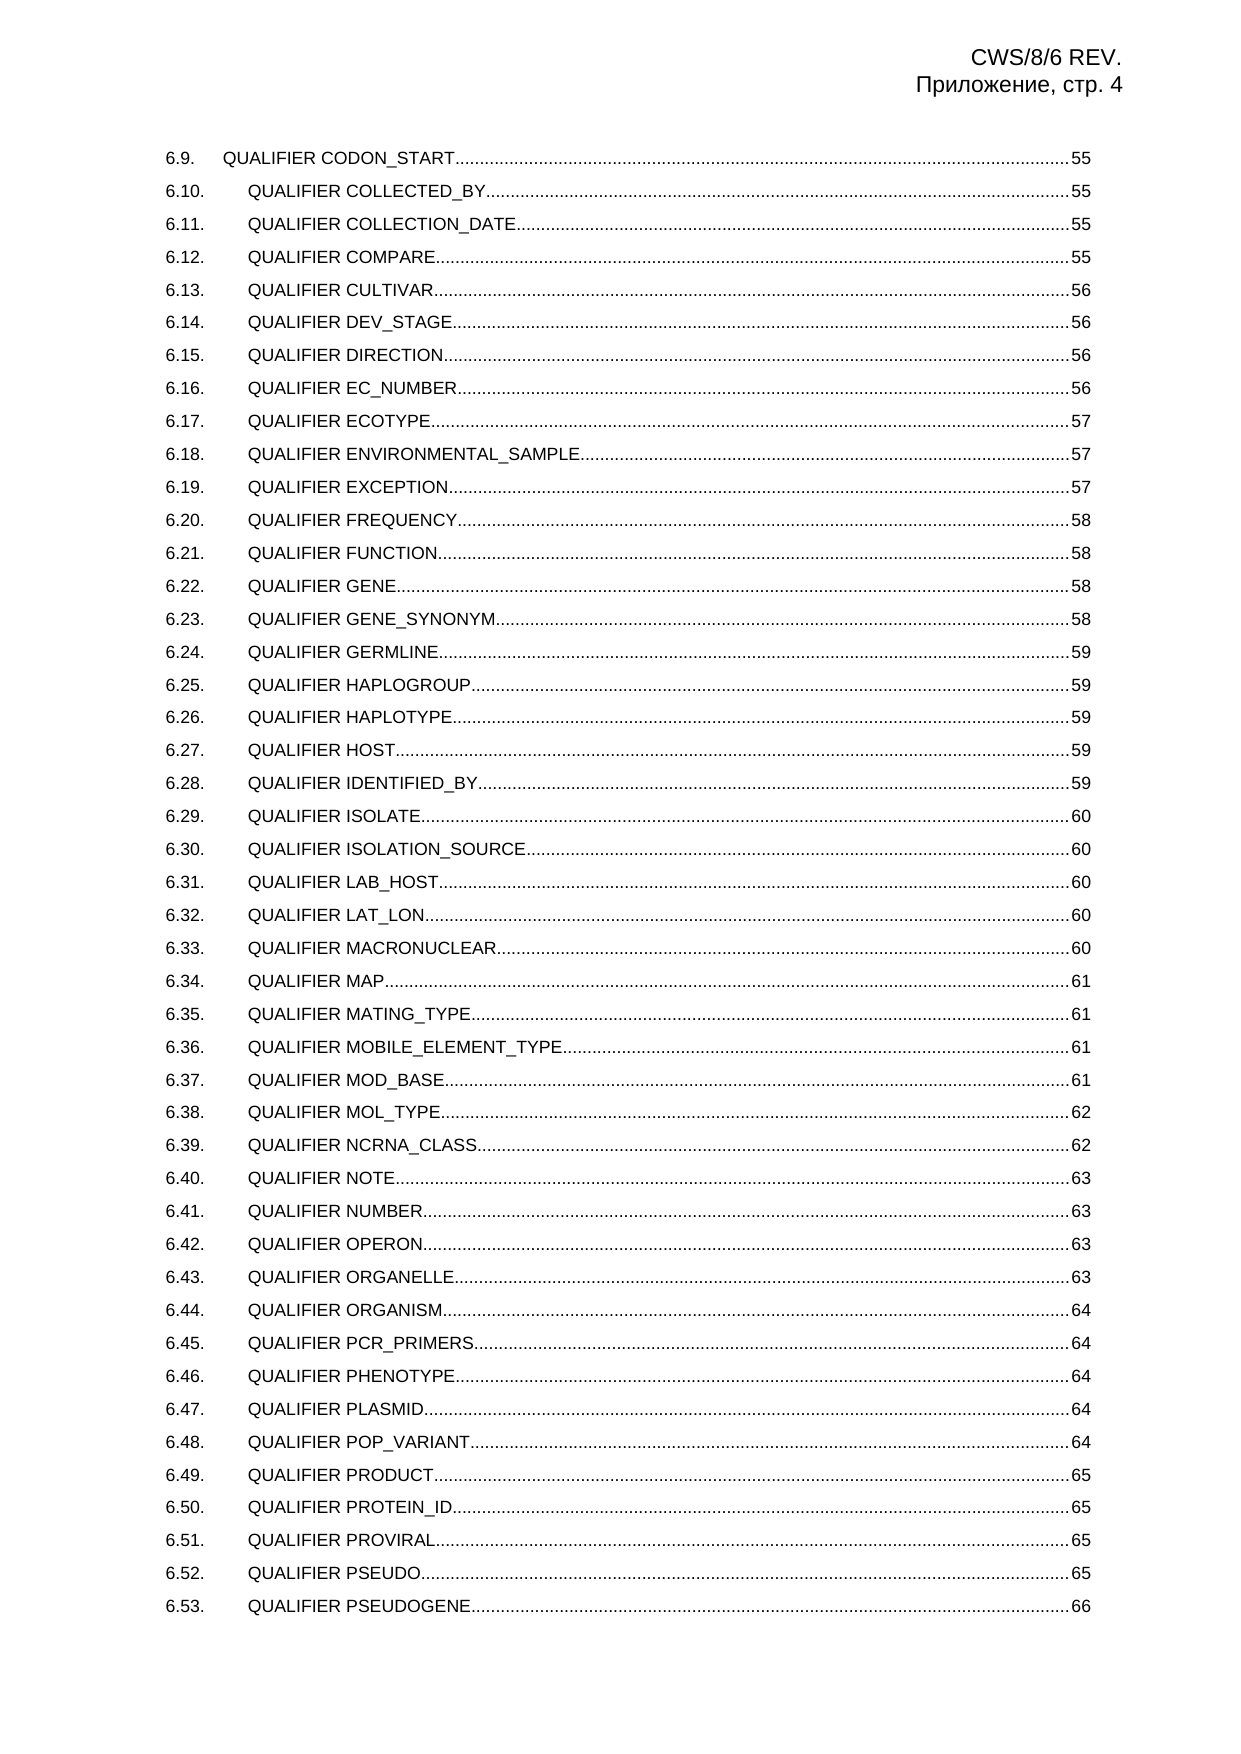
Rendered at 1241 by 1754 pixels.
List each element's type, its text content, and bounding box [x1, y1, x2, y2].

text 6.21. Qualifier function 58 [165, 543, 1122, 563]
text 6.53. Qualifier pseudogene 66 [165, 1596, 1122, 1616]
text 6.24. Qualifier germline 59 [165, 641, 1122, 662]
text 6.30. Qualifier isolation_source 60 [165, 839, 1122, 859]
text 6.9. Qualifier codon_start 55 [165, 148, 1122, 168]
text 6.35. Qualifier mating_type 61 [165, 1003, 1122, 1024]
text 6.15. Qualifier direction 56 [165, 345, 1122, 366]
text 6.43. Qualifier organelle 63 [165, 1267, 1122, 1287]
text 6.23. Qualifier gene_synonym 58 [165, 608, 1122, 629]
text 6.11. Qualifier collection_date 55 [165, 213, 1122, 234]
text 6.18. Qualifier environmental_sample 57 [165, 444, 1122, 464]
text 6.42. Qualifier operon 63 [165, 1234, 1122, 1254]
text 6.50. Qualifier protein_id 65 [165, 1497, 1122, 1518]
text 6.28. Qualifier identified_by 59 [165, 773, 1122, 793]
text 6.13. Qualifier cultivar 56 [165, 279, 1122, 300]
text 6.31. Qualifier lab_host 60 [165, 872, 1122, 892]
text 6.39. Qualifier ncRNA_class 62 [165, 1135, 1122, 1156]
text 6.48. Qualifier pop_variant 64 [165, 1431, 1122, 1452]
text 6.20. Qualifier frequency 58 [165, 510, 1122, 530]
text 6.29. Qualifier isolate 60 [165, 806, 1122, 826]
text 6.33. Qualifier macronuclear 60 [165, 938, 1122, 958]
text 6.52. Qualifier pseudo 65 [165, 1563, 1122, 1583]
text 6.19. Qualifier exception 57 [165, 477, 1122, 497]
text 6.16. Qualifier EC_number 56 [165, 378, 1122, 398]
text 6.14. Qualifier dev_stage 56 [165, 312, 1122, 333]
text 6.34. Qualifier map 61 [165, 971, 1122, 991]
text 6.38. Qualifier mol_type 62 [165, 1102, 1122, 1123]
text 6.12. Qualifier compare 55 [165, 246, 1122, 267]
text 6.44. Qualifier organism 64 [165, 1300, 1122, 1320]
text 6.10. Qualifier collected_by 55 [165, 181, 1122, 201]
text 6.27. Qualifier host 59 [165, 740, 1122, 761]
text 6.49. Qualifier product 65 [165, 1464, 1122, 1485]
text 6.25. Qualifier haplogroup 59 [165, 674, 1122, 695]
text 6.22. Qualifier gene 58 [165, 576, 1122, 596]
text 6.46. Qualifier phenotype 64 [165, 1366, 1122, 1386]
text 6.32. Qualifier lat_lon 60 [165, 905, 1122, 925]
text 6.45. Qualifier PCR_primers 64 [165, 1333, 1122, 1353]
text 6.47. Qualifier plasmid 64 [165, 1398, 1122, 1419]
text 6.17. Qualifier ecotype 57 [165, 411, 1122, 431]
text 6.37. Qualifier mod_base 61 [165, 1069, 1122, 1090]
text 6.26. Qualifier haplotype 59 [165, 707, 1122, 728]
text 6.40. Qualifier note 63 [165, 1168, 1122, 1188]
text 6.41. Qualifier number 63 [165, 1201, 1122, 1221]
text 6.51. Qualifier proviral 65 [165, 1530, 1122, 1551]
text 6.36. Qualifier mobile_element_type 61 [165, 1036, 1122, 1057]
